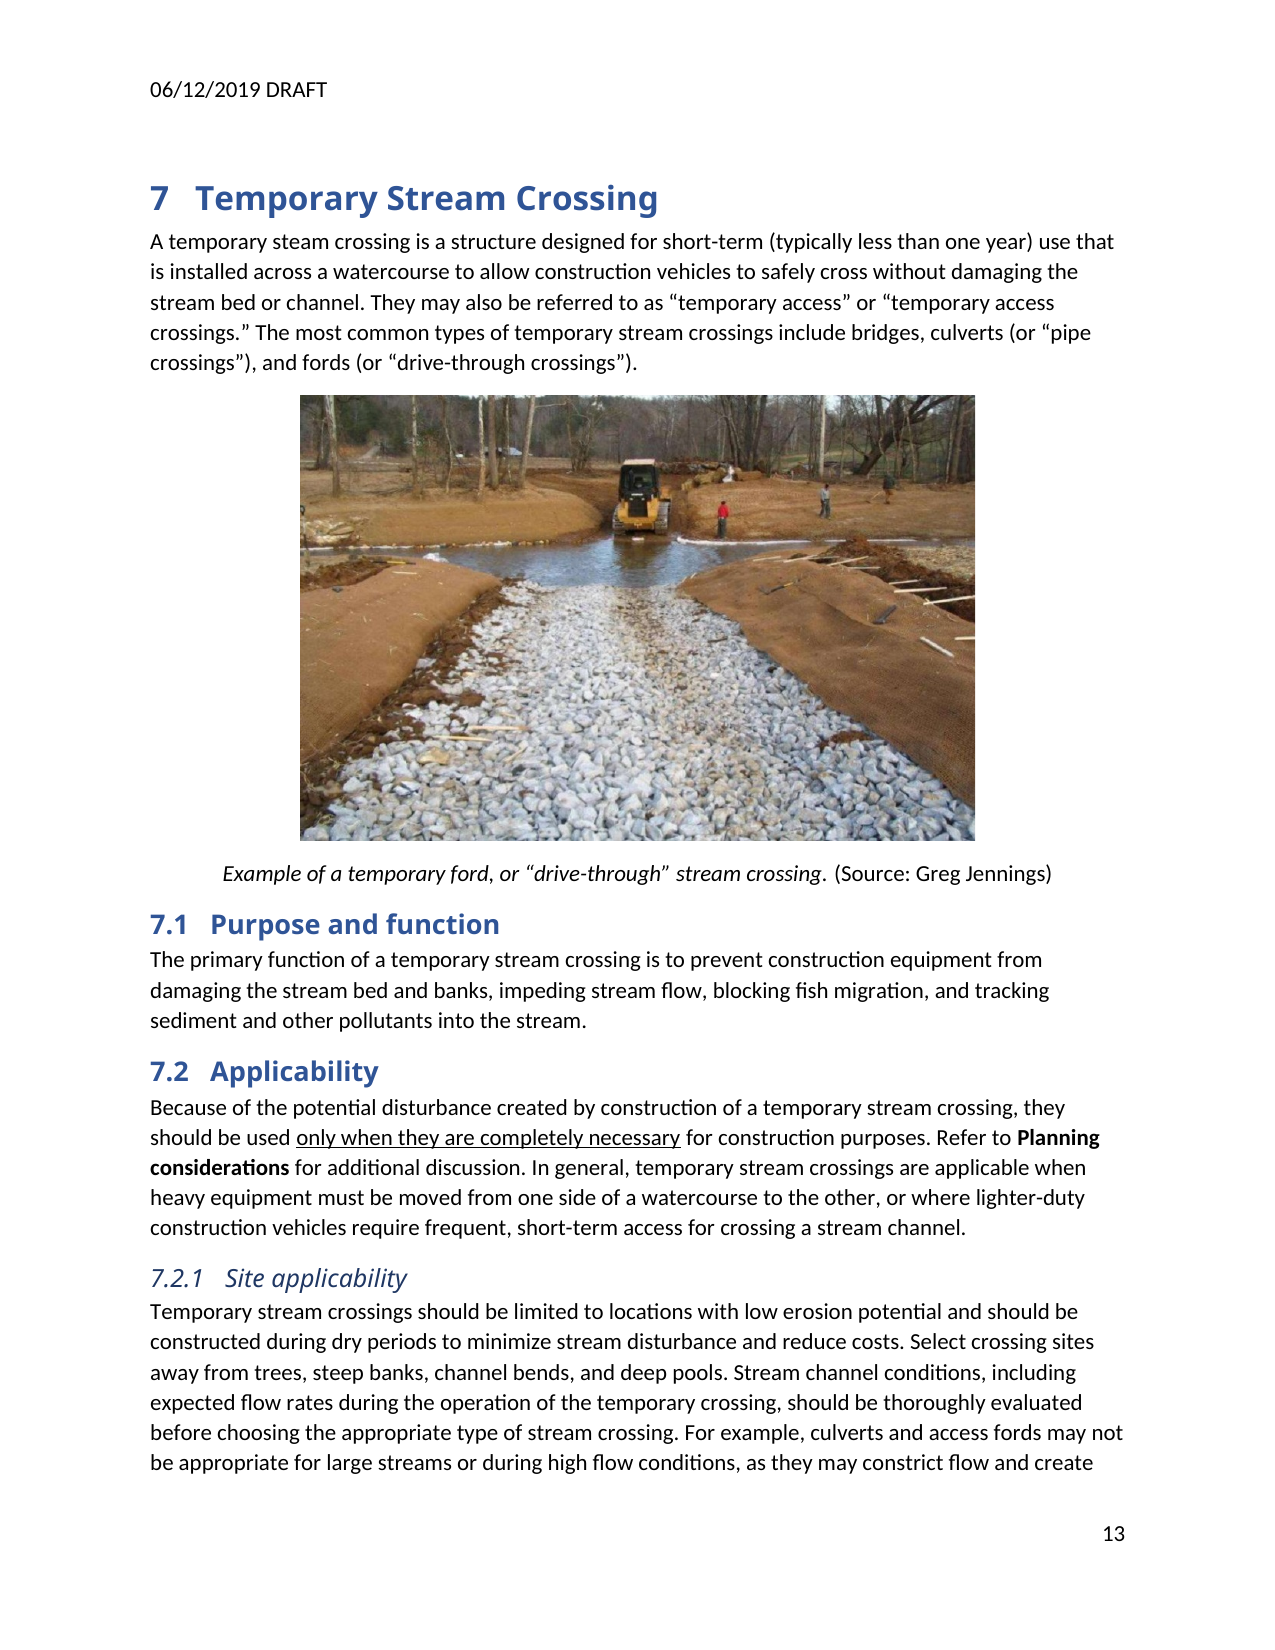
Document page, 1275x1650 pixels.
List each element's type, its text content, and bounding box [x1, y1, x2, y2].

subtitle Applicability [150, 1053, 1125, 1090]
picture [300, 395, 976, 841]
text A temporary steam crossing is a structure designed for short-term (typically less than one year) use that is installed across a watercourse to allow construction vehicles to safely cross without damaging the stream bed or channel. They may also be referred to as “temporary access” or “temporary access crossings.” The most common types of temporary stream crossings include bridges, culverts (or “pipe crossings”), and fords (or “drive-through crossings”). [150, 227, 1125, 376]
subtitle Site applicability [150, 1260, 1125, 1294]
subtitle Purpose and function [150, 906, 1125, 943]
text Example of a temporary ford, or “drive-through” stream crossing. (Source: Greg Jennings) [150, 859, 1125, 887]
text The primary function of a temporary stream crossing is to prevent construction equipment from damaging the stream bed and banks, impeding stream flow, blocking fish migration, and tracking sediment and other pollutants into the stream. [150, 946, 1125, 1034]
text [150, 1297, 1125, 1476]
subtitle Temporary Stream Crossing [150, 175, 1125, 220]
text Because of the potential disturbance created by construction of a temporary stream crossing, they should be used only when they are completely necessary for construction purposes. Refer to Planning considerations for additional discussion. In general, temporary stream crossings are applicable when heavy equipment must be moved from one side of a watercourse to the other, or where lighter-duty construction vehicles require frequent, short-term access for crossing a stream channel. [150, 1093, 1125, 1242]
